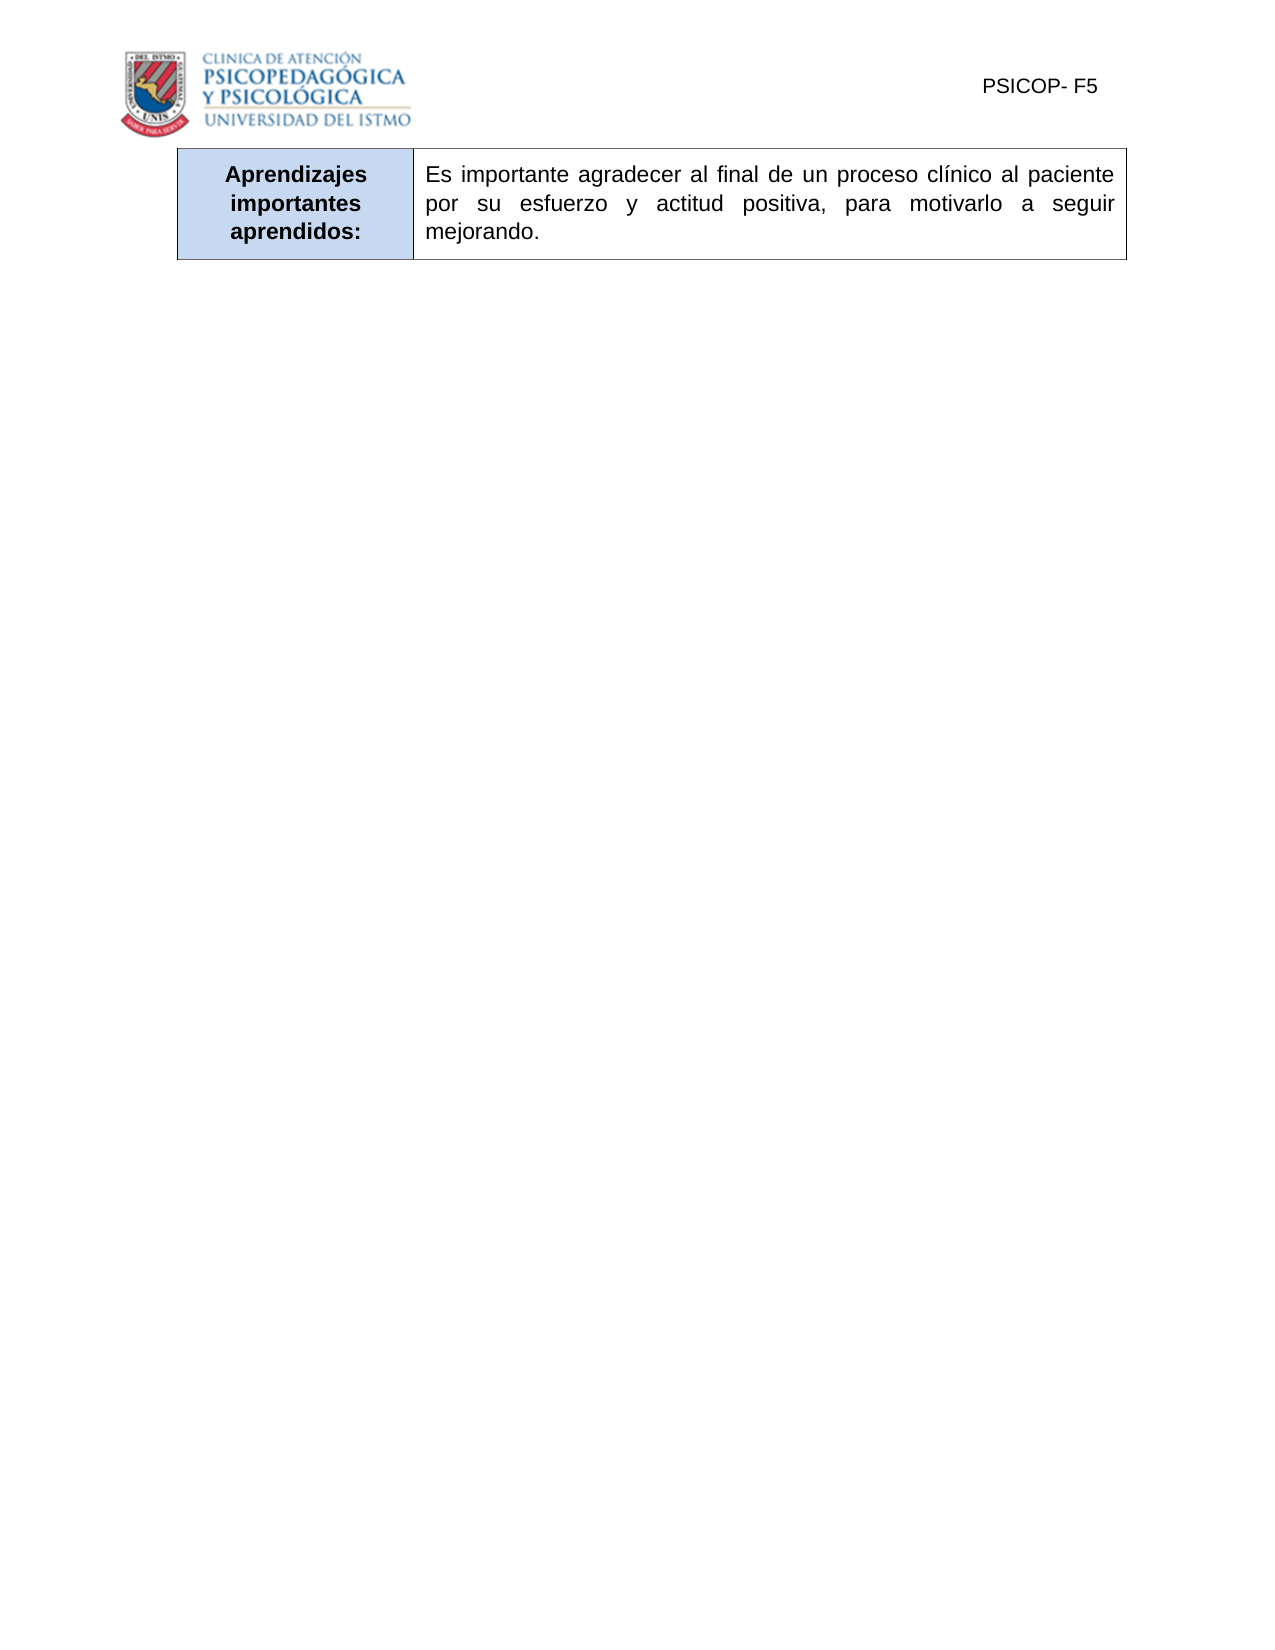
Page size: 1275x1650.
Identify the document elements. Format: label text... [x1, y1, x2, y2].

picture [65, 20, 437, 148]
table_cell Aprendizajes importantes aprendidos: [178, 149, 413, 259]
table_cell Es importante agradecer al final de un proceso clínico al paciente por su esfuerzo y actitud positiva, para motivarlo a seguir mejorando. [414, 149, 1126, 259]
